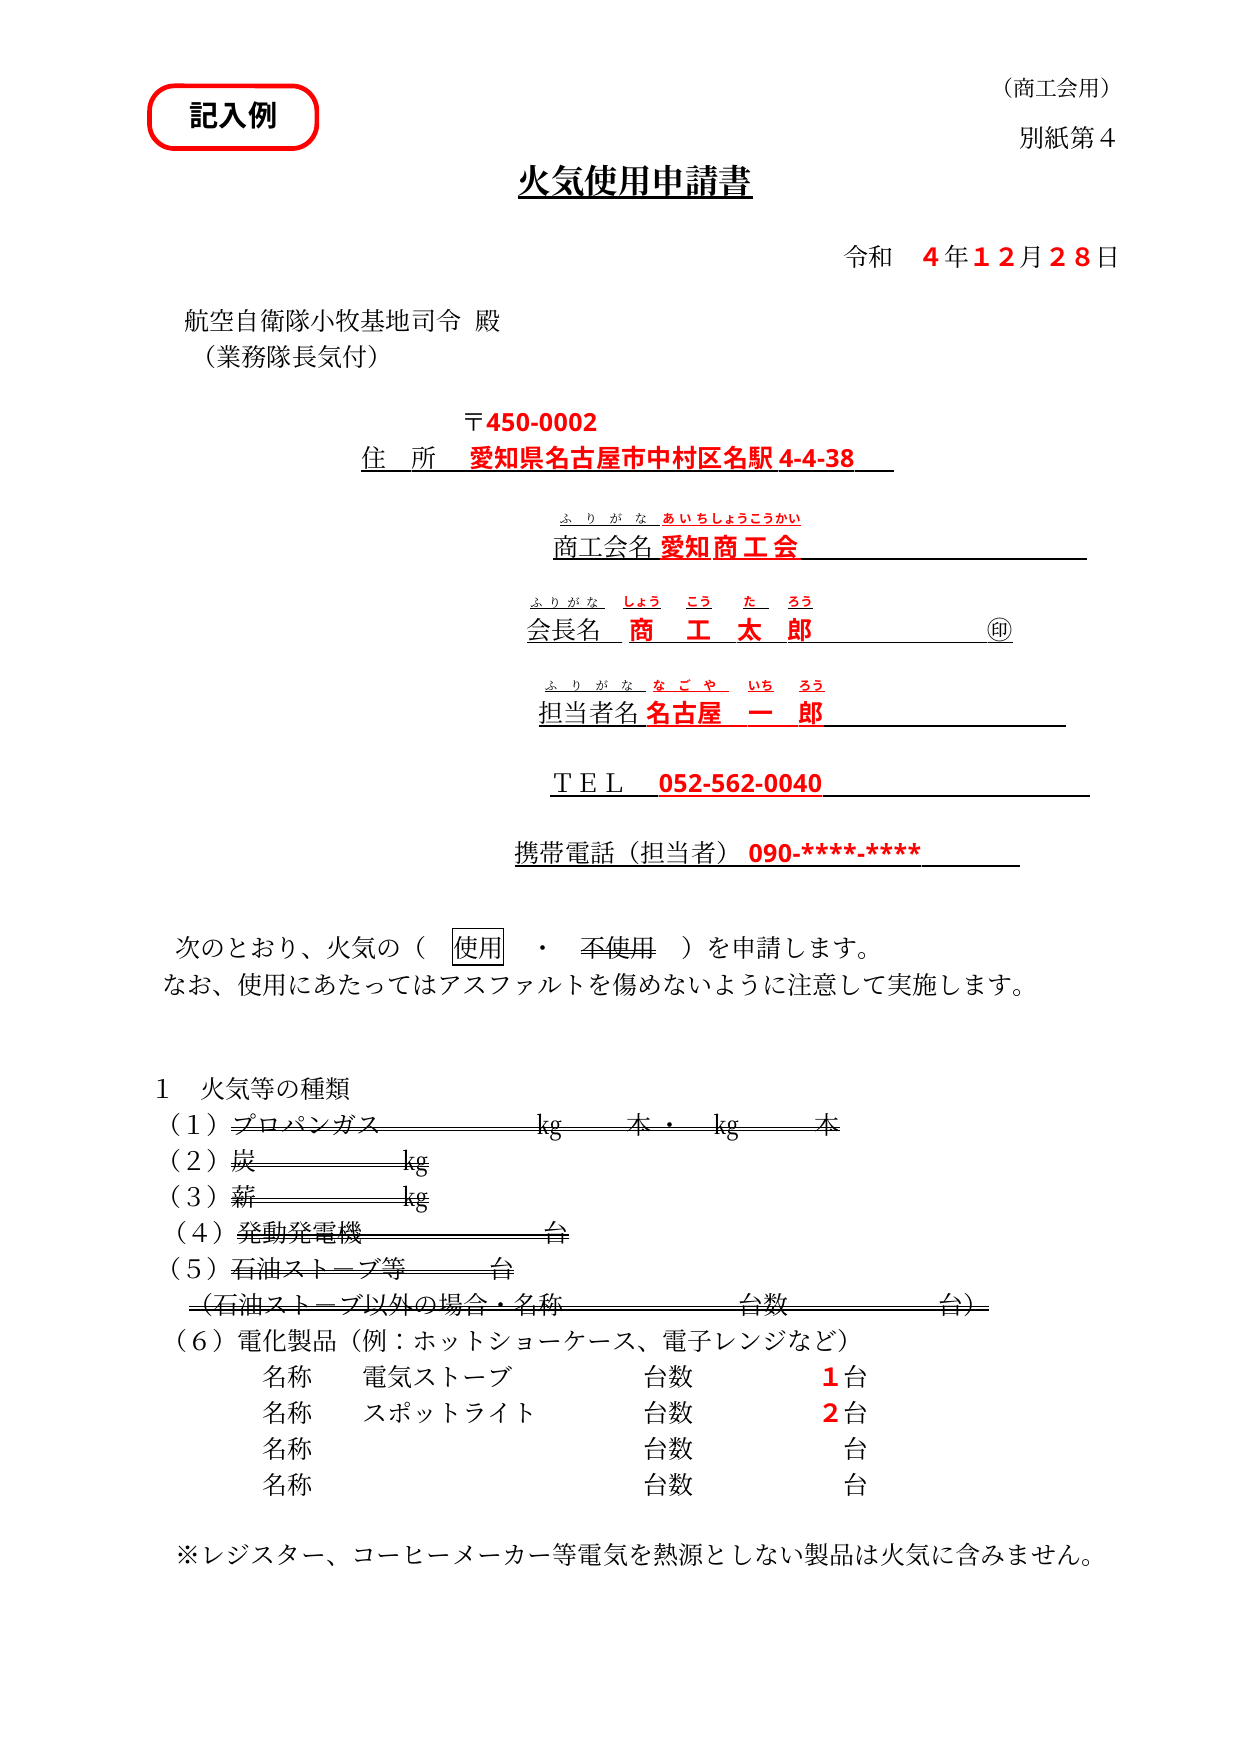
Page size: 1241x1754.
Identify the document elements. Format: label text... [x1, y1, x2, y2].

text （石油スト－ブ以外の場合・名称 台数 台） [150, 1285, 1120, 1321]
text （３）薪 ㎏ [150, 1177, 1120, 1213]
text 名称 スポットライト 台数 ２台 [150, 1393, 1120, 1430]
text （４）発動発電機 台 [150, 1213, 1120, 1249]
text 名称 台数 台 [150, 1430, 1120, 1466]
text ＴＥＬ 052-562-0040 [499, 764, 1120, 800]
text 次のとおり、火気の（ 使用 ・ 不使用 ）を申請します。 [504, 928, 1120, 966]
text ※レジスター、コーヒーメーカー等電気を熱源としない製品は火気に含みません。 [150, 1536, 1120, 1572]
text （２）炭 ㎏ [150, 1142, 1120, 1177]
text （６）電化製品（例：ホットショーケース、電子レンジなど） [150, 1321, 1120, 1357]
text 火気使用申請書 [150, 155, 1120, 203]
text （業務隊長気付） [150, 338, 1120, 374]
text １ 火気等の種類 [150, 1070, 1120, 1106]
text 携帯電話（担当者） 090-****-**** [150, 834, 1120, 870]
text 〒450-0002 [150, 403, 1120, 439]
text なお、使用にあたってはアスファルトを傷めないように注意して実施します。 [150, 966, 1120, 1002]
text （１）プロパンガス ㎏ 本 ・ ㎏ 本 [150, 1106, 1120, 1142]
text 別紙第４ [150, 119, 1120, 155]
text 次のとおり、火気の（ 使用 ・ 不使用 ）を申請します。 [150, 928, 452, 966]
text 令和 ４年１２月２８日 [150, 237, 1120, 273]
text （５）石油スト－ブ等 台 [150, 1249, 1120, 1285]
text 住 所 愛知県名古屋市中村区名駅4-4-38 [150, 439, 1120, 475]
text 名称 台数 台 [150, 1466, 1120, 1502]
text ㊞ [499, 592, 1120, 647]
text 航空自衛隊小牧基地司令 殿 [150, 302, 1120, 338]
text 名称 電気ストーブ 台数 １台 [150, 1357, 1120, 1393]
